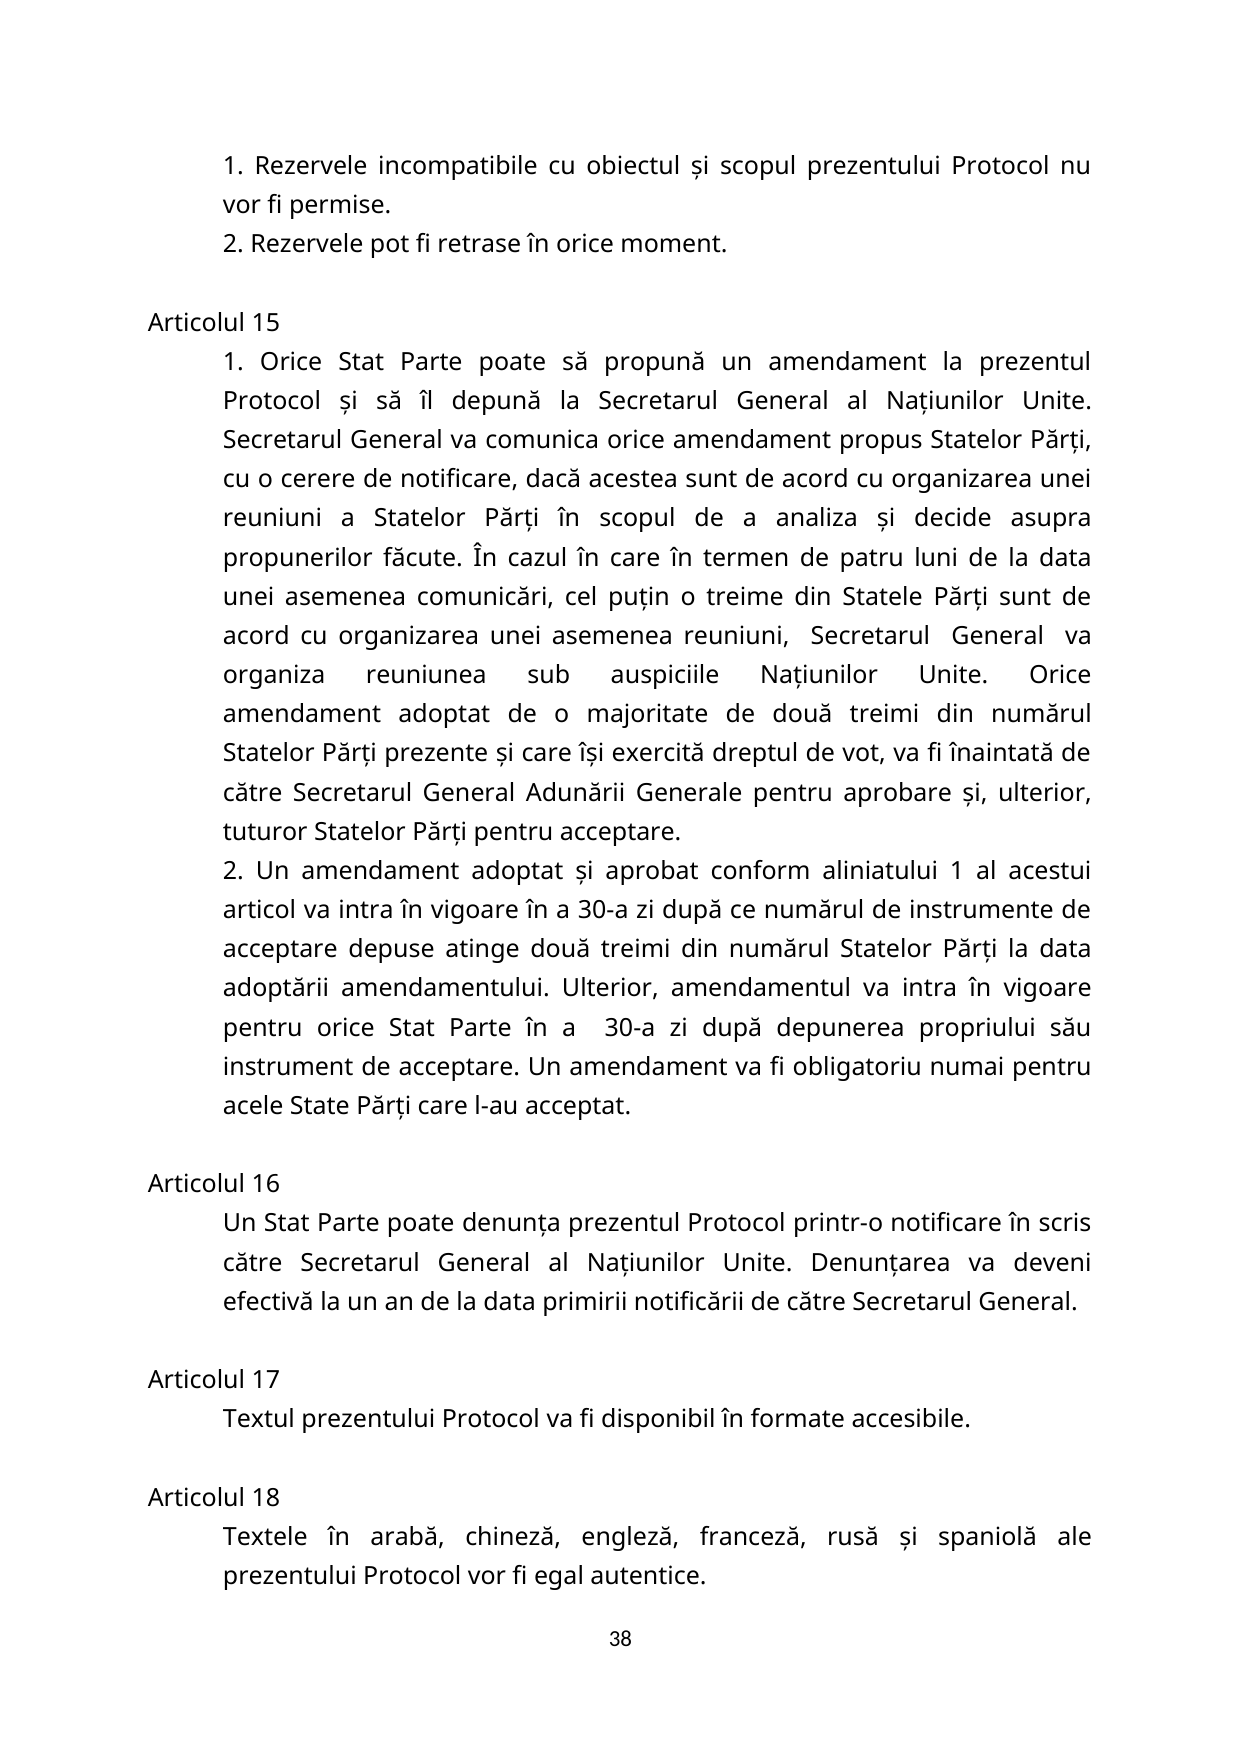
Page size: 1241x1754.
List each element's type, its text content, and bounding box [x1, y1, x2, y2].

text Textul prezentului Protocol va fi disponibil în formate accesibile. [223, 1401, 1093, 1435]
text 1. Rezervele incompatibile cu obiectul şi scopul prezentului Protocol nu vor fi permise. [223, 148, 1093, 221]
text Articolul 17 [148, 1362, 1093, 1396]
text Articolul 18 [148, 1479, 1093, 1513]
text Textele în arabă, chineză, engleză, franceză, rusă şi spaniolă ale prezentului Protocol vor fi egal autentice. [223, 1518, 1093, 1592]
text Articolul 16 [148, 1166, 1093, 1200]
text Articolul 15 [148, 304, 1093, 338]
text 2. Rezervele pot fi retrase în orice moment. [223, 226, 1093, 260]
text Un Stat Parte poate denunţa prezentul Protocol printr-o notificare în scris către Secretarul General al Naţiunilor Unite. Denunţarea va deveni efectivă la un an de la data primirii notificării de către Secretarul General. [223, 1205, 1093, 1317]
text 2. Un amendament adoptat şi aprobat conform aliniatului 1 al acestui articol va intra în vigoare în a 30-a zi după ce numărul de instrumente de acceptare depuse atinge două treimi din numărul Statelor Părţi la data adoptării amendamentului. Ulterior, amendamentul va intra în vigoare pentru orice Stat Parte în a 30-a zi după depunerea propriului său instrument de acceptare. Un amendament va fi obligatoriu numai pentru acele State Părţi care l-au acceptat. [223, 853, 1093, 1122]
text 1. Orice Stat Parte poate să propună un amendament la prezentul Protocol şi să îl depună la Secretarul General al Naţiunilor Unite. Secretarul General va comunica orice amendament propus Statelor Părţi, cu o cerere de notificare, dacă acestea sunt de acord cu organizarea unei reuniuni a Statelor Părţi în scopul de a analiza şi decide asupra propunerilor făcute. În cazul în care în termen de patru luni de la data unei asemenea comunicări, cel puţin o treime din Statele Părţi sunt de acord cu organizarea unei asemenea reuniuni, Secretarul General va organiza reuniunea sub auspiciile Naţiunilor Unite. Orice amendament adoptat de o majoritate de două treimi din numărul Statelor Părţi prezente şi care îşi exercită dreptul de vot, va fi înaintată de către Secretarul General Adunării Generale pentru aprobare şi, ulterior, tuturor Statelor Părţi pentru acceptare. [223, 343, 1093, 847]
